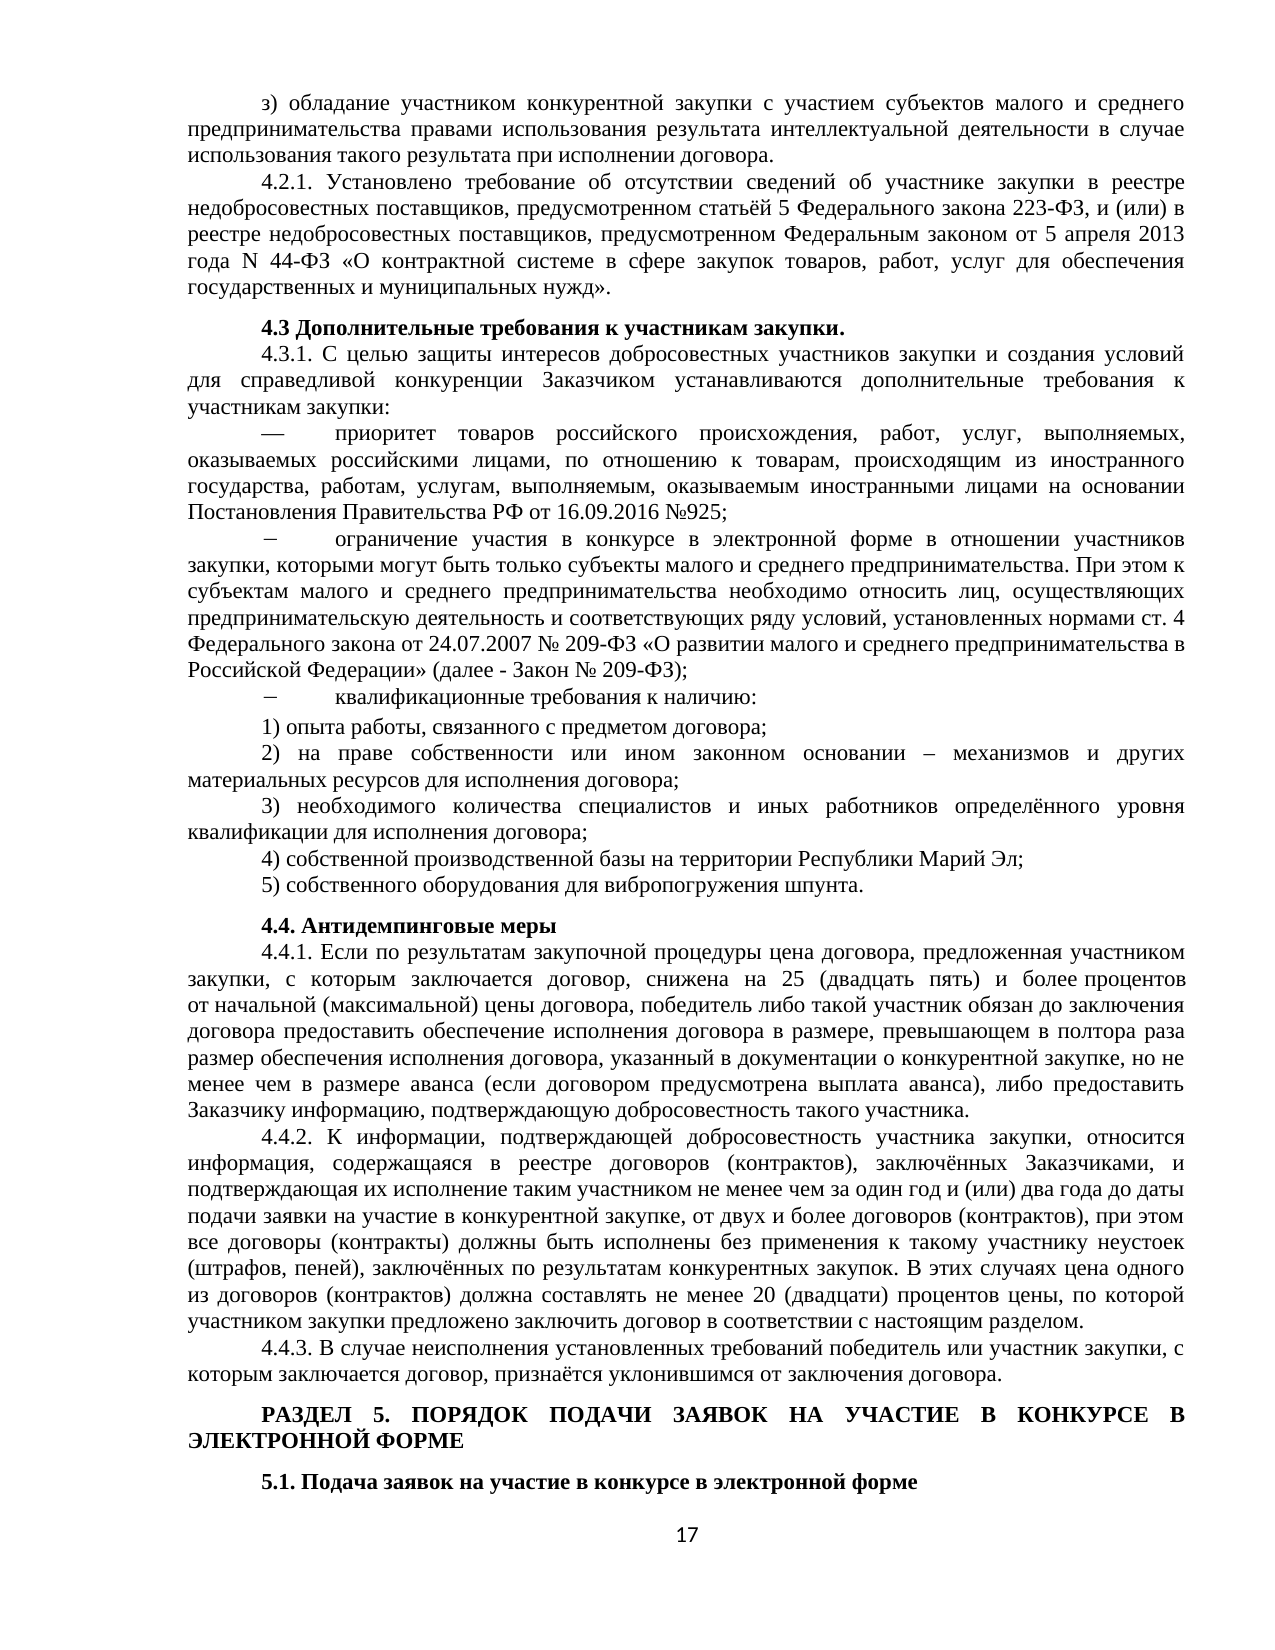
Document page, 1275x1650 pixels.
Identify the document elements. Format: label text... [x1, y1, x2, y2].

text з) обладание участником конкурентной закупки с участием субъектов малого и среднего предпринимательства правами использования результата интеллектуальной деятельности в случае использования такого результата при исполнении договора. [187, 89, 1186, 168]
list 3) необходимого количества специалистов и иных работников определённого уровня квалификации для исполнения договора; [187, 792, 1186, 845]
subtitle 4.3 Дополнительные требования к участникам закупки. [187, 314, 1186, 340]
text 5.1. Подача заявок на участие в конкурсе в электронной форме [187, 1468, 1186, 1494]
text 4.3.1. С целью защиты интересов добросовестных участников закупки и создания условий для справедливой конкуренции Заказчиком устанавливаются дополнительные требования к участникам закупки: [187, 340, 1186, 419]
list 4) собственной производственной базы на территории Республики Марий Эл; [187, 845, 1186, 871]
text 4.4.2. К информации, подтверждающей добросовестность участника закупки, относится информация, содержащаяся в реестре договоров (контрактов), заключённых Заказчиками, и подтверждающая их исполнение таким участником не менее чем за один год и (или) два года до даты подачи заявки на участие в конкурентной закупке, от двух и более договоров (контрактов), при этом все договоры (контракты) должны быть исполнены без применения к такому участнику неустоек (штрафов, пеней), заключённых по результатам конкурентных закупок. В этих случаях цена одного из договоров (контрактов) должна составлять не менее 20 (двадцати) процентов цены, по которой участником закупки предложено заключить договор в соответствии с настоящим разделом. [187, 1123, 1186, 1333]
text 4.4.3. В случае неисполнения установленных требований победитель или участник закупки, с которым заключается договор, признаётся уклонившимся от заключения договора. [187, 1333, 1186, 1386]
text 4.2.1. Установлено требование об отсутствии сведений об участнике закупки в реестре недобросовестных поставщиков, предусмотренном статьёй 5 Федерального закона 223-ФЗ, и (или) в реестре недобросовестных поставщиков, предусмотренном Федеральным законом от 5 апреля 2013 года N 44-ФЗ «О контрактной системе в сфере закупок товаров, работ, услуг для обеспечения государственных и муниципальных нужд». [187, 168, 1186, 299]
list квалификационные требования к наличию: [187, 683, 1186, 709]
text — приоритет товаров российского происхождения, работ, услуг, выполняемых, оказываемых российскими лицами, по отношению к товарам, происходящим из иностранного государства, работам, услугам, выполняемым, оказываемым иностранными лицами на основании Постановления Правительства РФ от 16.09.2016 №925; [187, 419, 1186, 525]
list 1) опыта работы, связанного с предметом договора; [187, 713, 1186, 739]
text РАЗДЕЛ 5. ПОРЯДОК ПОДАЧИ ЗАЯВОК НА УЧАСТИЕ В КОНКУРСЕ В ЭЛЕКТРОННОЙ ФОРМЕ [187, 1401, 1186, 1453]
list 5) собственного оборудования для вибропогружения шпунта. [187, 871, 1186, 897]
text 4.4.1. Если по результатам закупочной процедуры цена договора, предложенная участником закупки, с которым заключается договор, снижена на 25 (двадцать пять) и более процентов от начальной (максимальной) цены договора, победитель либо такой участник обязан до заключения договора предоставить обеспечение исполнения договора в размере, превышающем в полтора раза размер обеспечения исполнения договора, указанный в документации о конкурентной закупке, но не менее чем в размере аванса (если договором предусмотрена выплата аванса), либо предоставить Заказчику информацию, подтверждающую добросовестность такого участника. [187, 938, 1186, 1123]
text 4.4. Антидемпинговые меры [187, 912, 1186, 938]
list 2) на праве собственности или ином законном основании – механизмов и других материальных ресурсов для исполнения договора; [187, 739, 1186, 792]
list ограничение участия в конкурсе в электронной форме в отношении участников закупки, которыми могут быть только субъекты малого и среднего предпринимательства. При этом к субъектам малого и среднего предпринимательства необходимо относить лиц, осуществляющих предпринимательскую деятельность и соответствующих ряду условий, установленных нормами ст. 4 Федерального закона от 24.07.2007 № 209-ФЗ «О развитии малого и среднего предпринимательства в Российской Федерации» (далее - Закон № 209-ФЗ); [187, 525, 1186, 683]
